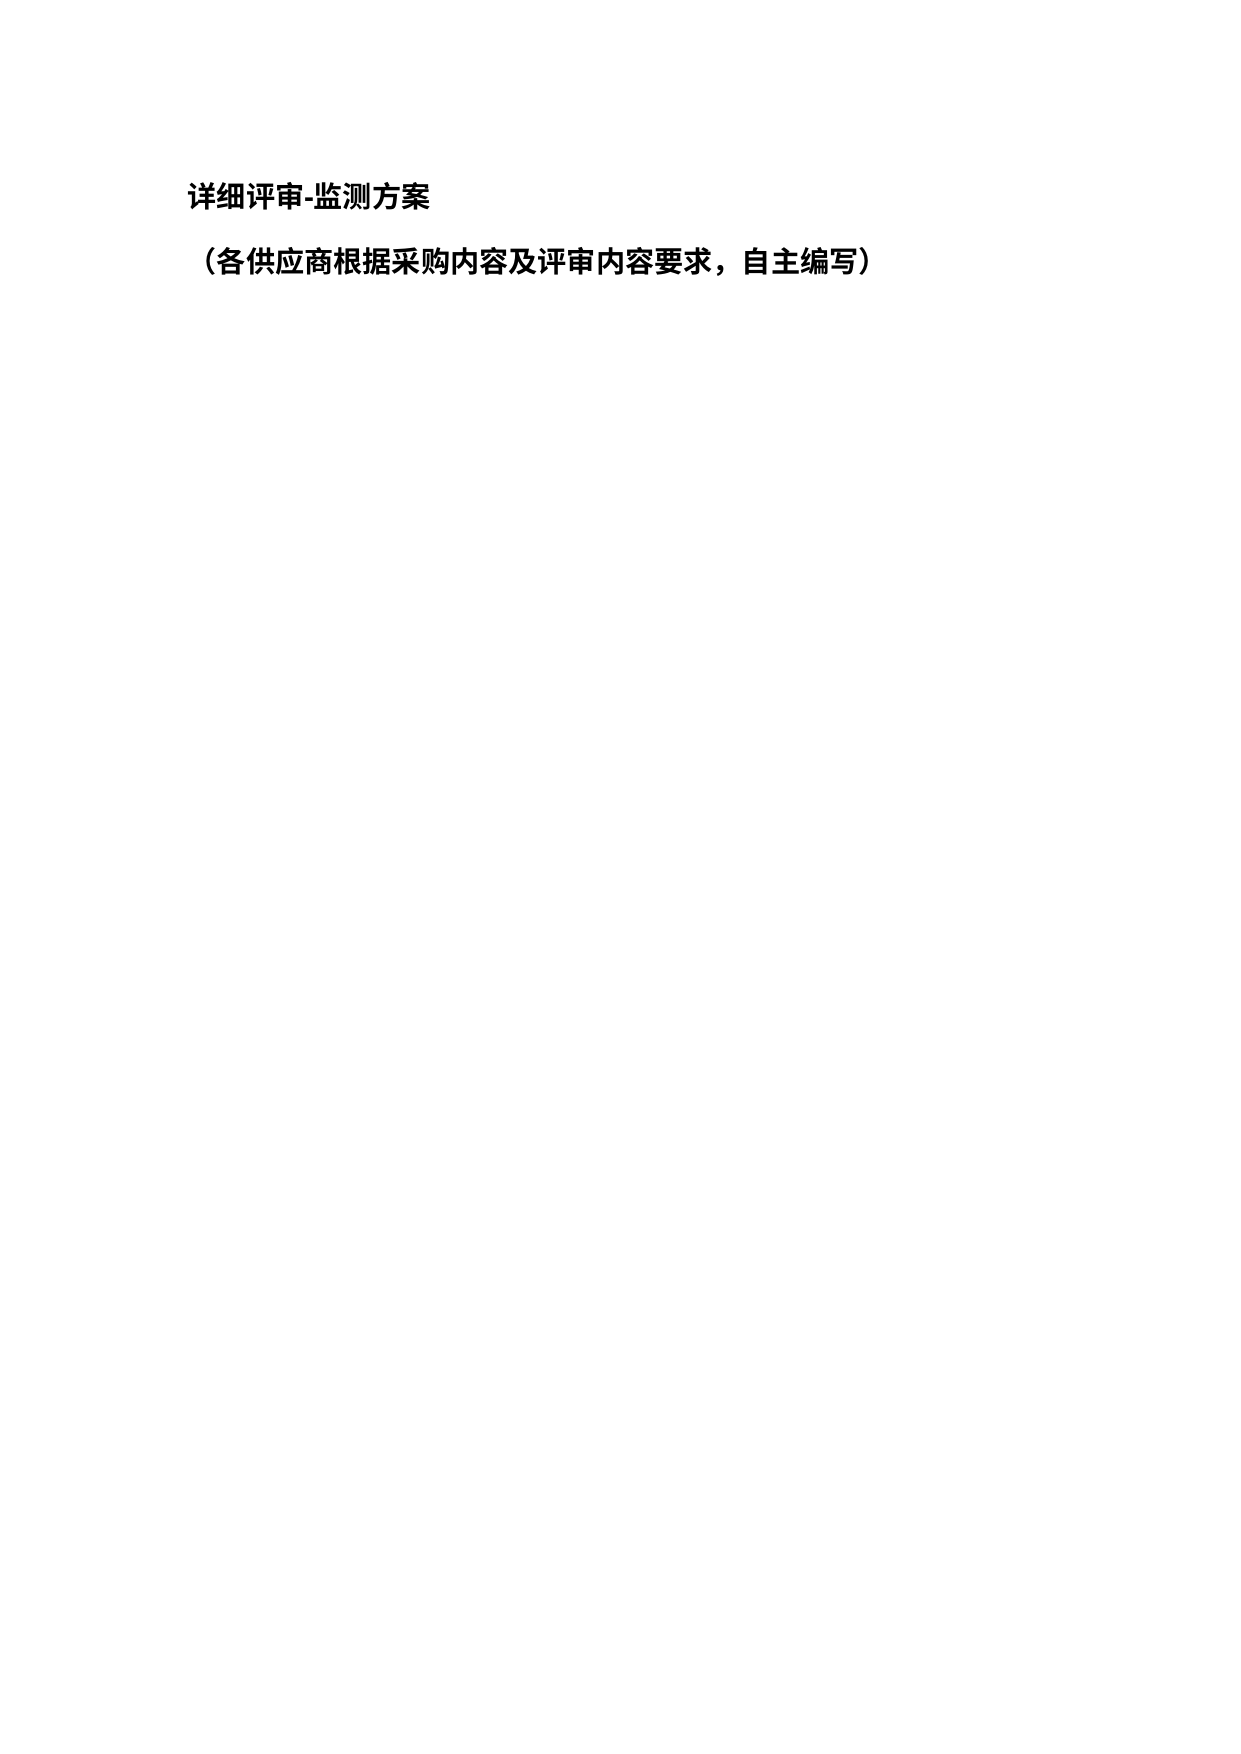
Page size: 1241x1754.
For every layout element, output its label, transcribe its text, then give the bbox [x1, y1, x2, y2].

text （各供应商根据采购内容及评审内容要求，自主编写） [187, 227, 1053, 292]
text 详细评审-监测方案 [187, 162, 1053, 227]
